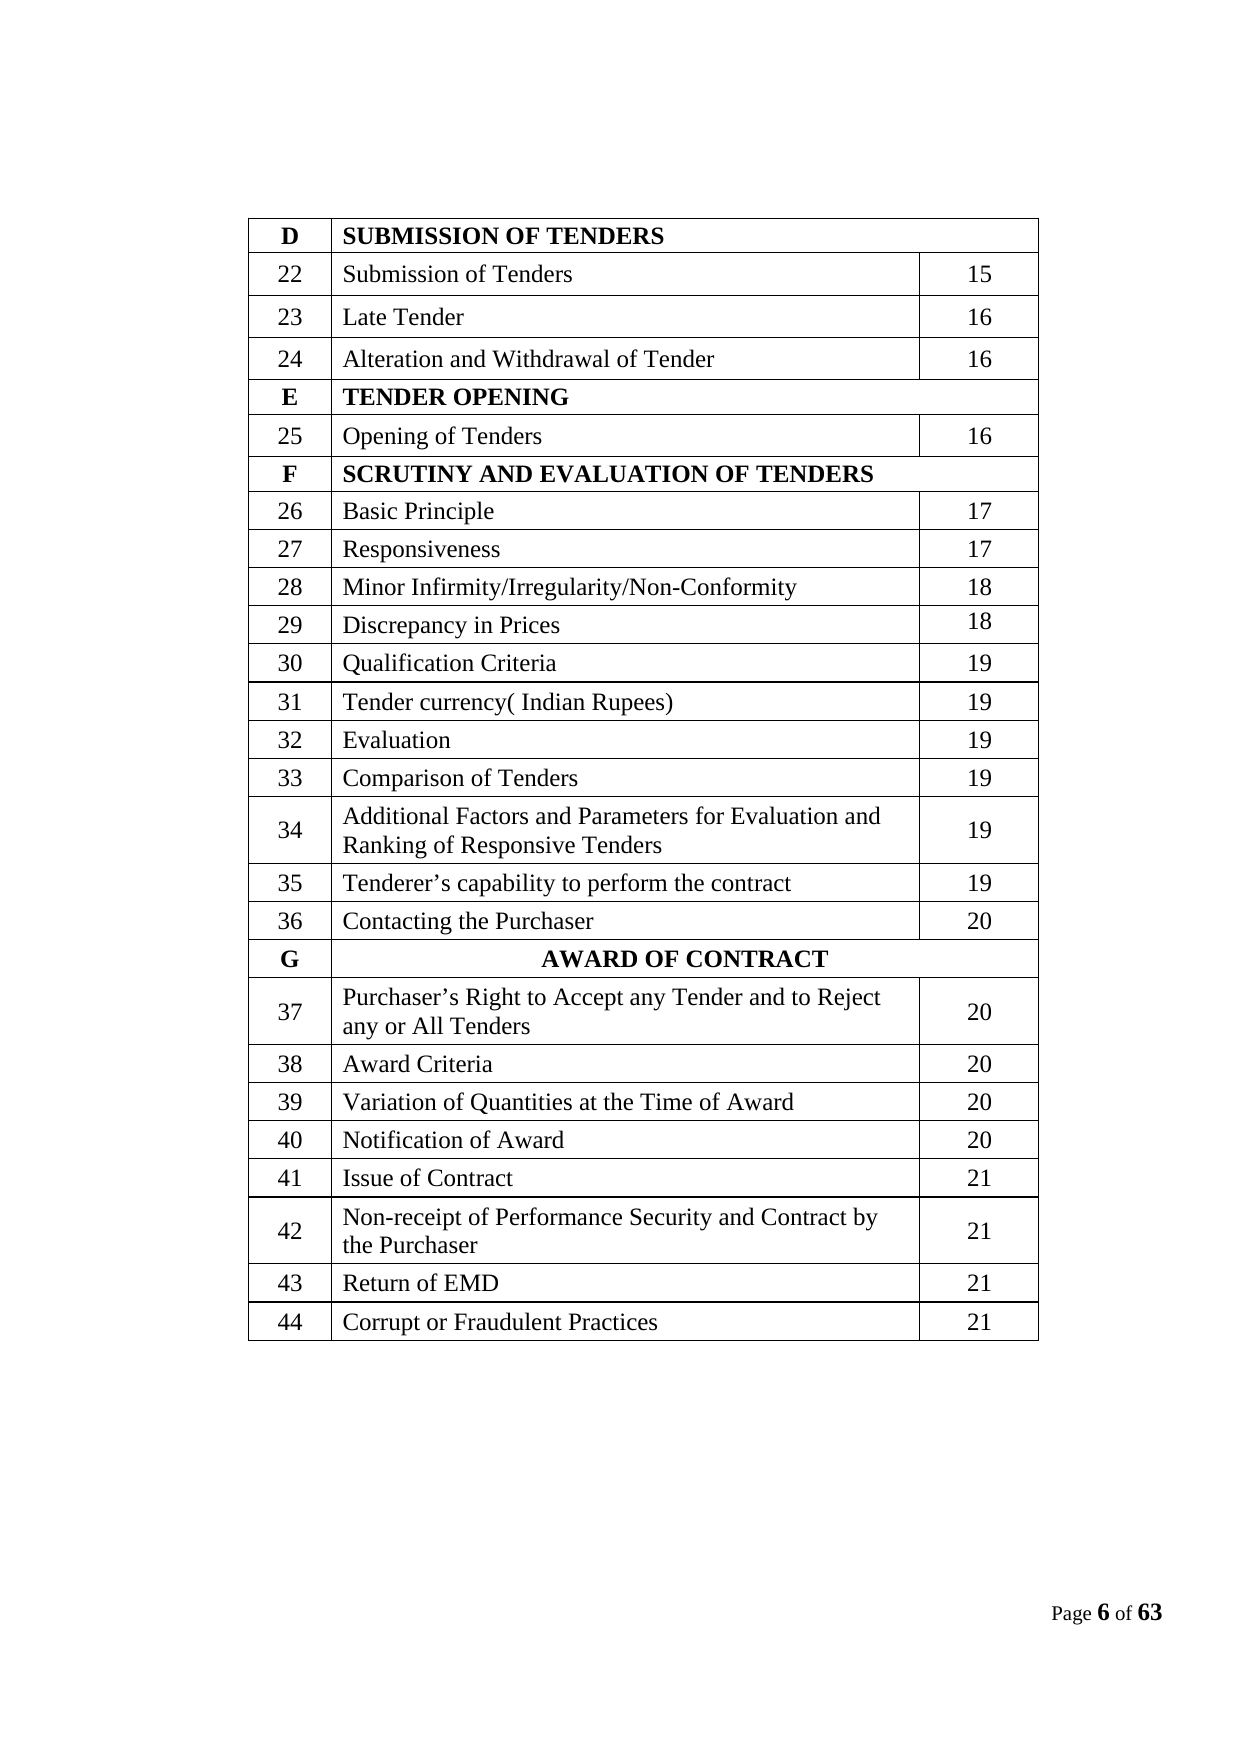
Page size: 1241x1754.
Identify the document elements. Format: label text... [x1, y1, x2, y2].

table_cell 24 [249, 338, 331, 379]
table_cell 21 [920, 1159, 1038, 1196]
table_cell E [249, 380, 331, 414]
table_cell 16 [920, 338, 1038, 379]
table_cell 26 [249, 492, 331, 529]
table_cell 17 [920, 492, 1038, 529]
table_cell 18 [920, 568, 1038, 605]
table_cell Evaluation [332, 721, 919, 758]
table_cell 28 [249, 568, 331, 605]
table_cell Corrupt or Fraudulent Practices [332, 1303, 919, 1339]
table_cell 35 [249, 864, 331, 901]
table_cell 16 [920, 296, 1038, 337]
table_cell Responsiveness [332, 530, 919, 567]
table_cell Late Tender [332, 296, 919, 337]
table_cell 36 [249, 902, 331, 939]
table_cell 43 [249, 1264, 331, 1301]
table_cell 25 [249, 415, 331, 456]
table_cell 19 [920, 644, 1038, 681]
table_cell 42 [249, 1198, 331, 1263]
table_cell 19 [920, 864, 1038, 901]
table_cell 40 [249, 1121, 331, 1158]
table_cell Non-receipt of Performance Security and Contract by the Purchaser [332, 1198, 919, 1263]
table_header D [249, 219, 331, 252]
table_cell 20 [920, 978, 1038, 1044]
table_cell Variation of Quantities at the Time of Award [332, 1083, 919, 1120]
table_cell 17 [920, 530, 1038, 567]
table_cell 21 [920, 1303, 1038, 1339]
table_cell 19 [920, 797, 1038, 863]
table_cell G [249, 940, 331, 977]
table_cell 22 [249, 253, 331, 294]
table_cell 19 [920, 721, 1038, 758]
table_cell Additional Factors and Parameters for Evaluation and Ranking of Responsive Tenders [332, 797, 919, 863]
table_cell 39 [249, 1083, 331, 1120]
table_cell 29 [249, 606, 331, 643]
table_cell 38 [249, 1045, 331, 1082]
table_cell Basic Principle [332, 492, 919, 529]
table_cell 20 [920, 902, 1038, 939]
table_cell SCRUTINY AND EVALUATION OF TENDERS [332, 457, 1038, 491]
table_cell 27 [249, 530, 331, 567]
table_cell 16 [920, 415, 1038, 456]
table_cell Purchaser’s Right to Accept any Tender and to Reject any or All Tenders [332, 978, 919, 1044]
table_cell Discrepancy in Prices [332, 606, 919, 643]
table_cell Notification of Award [332, 1121, 919, 1158]
table_cell 31 [249, 683, 331, 719]
table_cell 32 [249, 721, 331, 758]
table_cell 21 [920, 1198, 1038, 1263]
table_cell 34 [249, 797, 331, 863]
table_cell 19 [920, 683, 1038, 719]
table_cell AWARD OF CONTRACT [332, 940, 1038, 977]
table_cell Minor Infirmity/Irregularity/Non-Conformity [332, 568, 919, 605]
table_cell Issue of Contract [332, 1159, 919, 1196]
table_cell 23 [249, 296, 331, 337]
table_cell Award Criteria [332, 1045, 919, 1082]
table_cell TENDER OPENING [332, 380, 1038, 414]
table_cell Contacting the Purchaser [332, 902, 919, 939]
table_cell 33 [249, 759, 331, 796]
table_cell Opening of Tenders [332, 415, 919, 456]
table_header SUBMISSION OF TENDERS [332, 219, 1038, 252]
table_cell Qualification Criteria [332, 644, 919, 681]
table_cell Tenderer’s capability to perform the contract [332, 864, 919, 901]
table_cell Tender currency( Indian Rupees) [332, 683, 919, 719]
table_cell 30 [249, 644, 331, 681]
table_cell F [249, 457, 331, 491]
table_cell 20 [920, 1083, 1038, 1120]
table_cell 44 [249, 1303, 331, 1339]
table_cell Submission of Tenders [332, 253, 919, 294]
table_cell 20 [920, 1121, 1038, 1158]
table_cell 18 [920, 606, 1038, 643]
table_cell 19 [920, 759, 1038, 796]
table_cell Comparison of Tenders [332, 759, 919, 796]
table_cell 15 [920, 253, 1038, 294]
table_cell 20 [920, 1045, 1038, 1082]
table_cell 37 [249, 978, 331, 1044]
table_cell 21 [920, 1264, 1038, 1301]
table_cell Return of EMD [332, 1264, 919, 1301]
table_cell 41 [249, 1159, 331, 1196]
table_cell Alteration and Withdrawal of Tender [332, 338, 919, 379]
